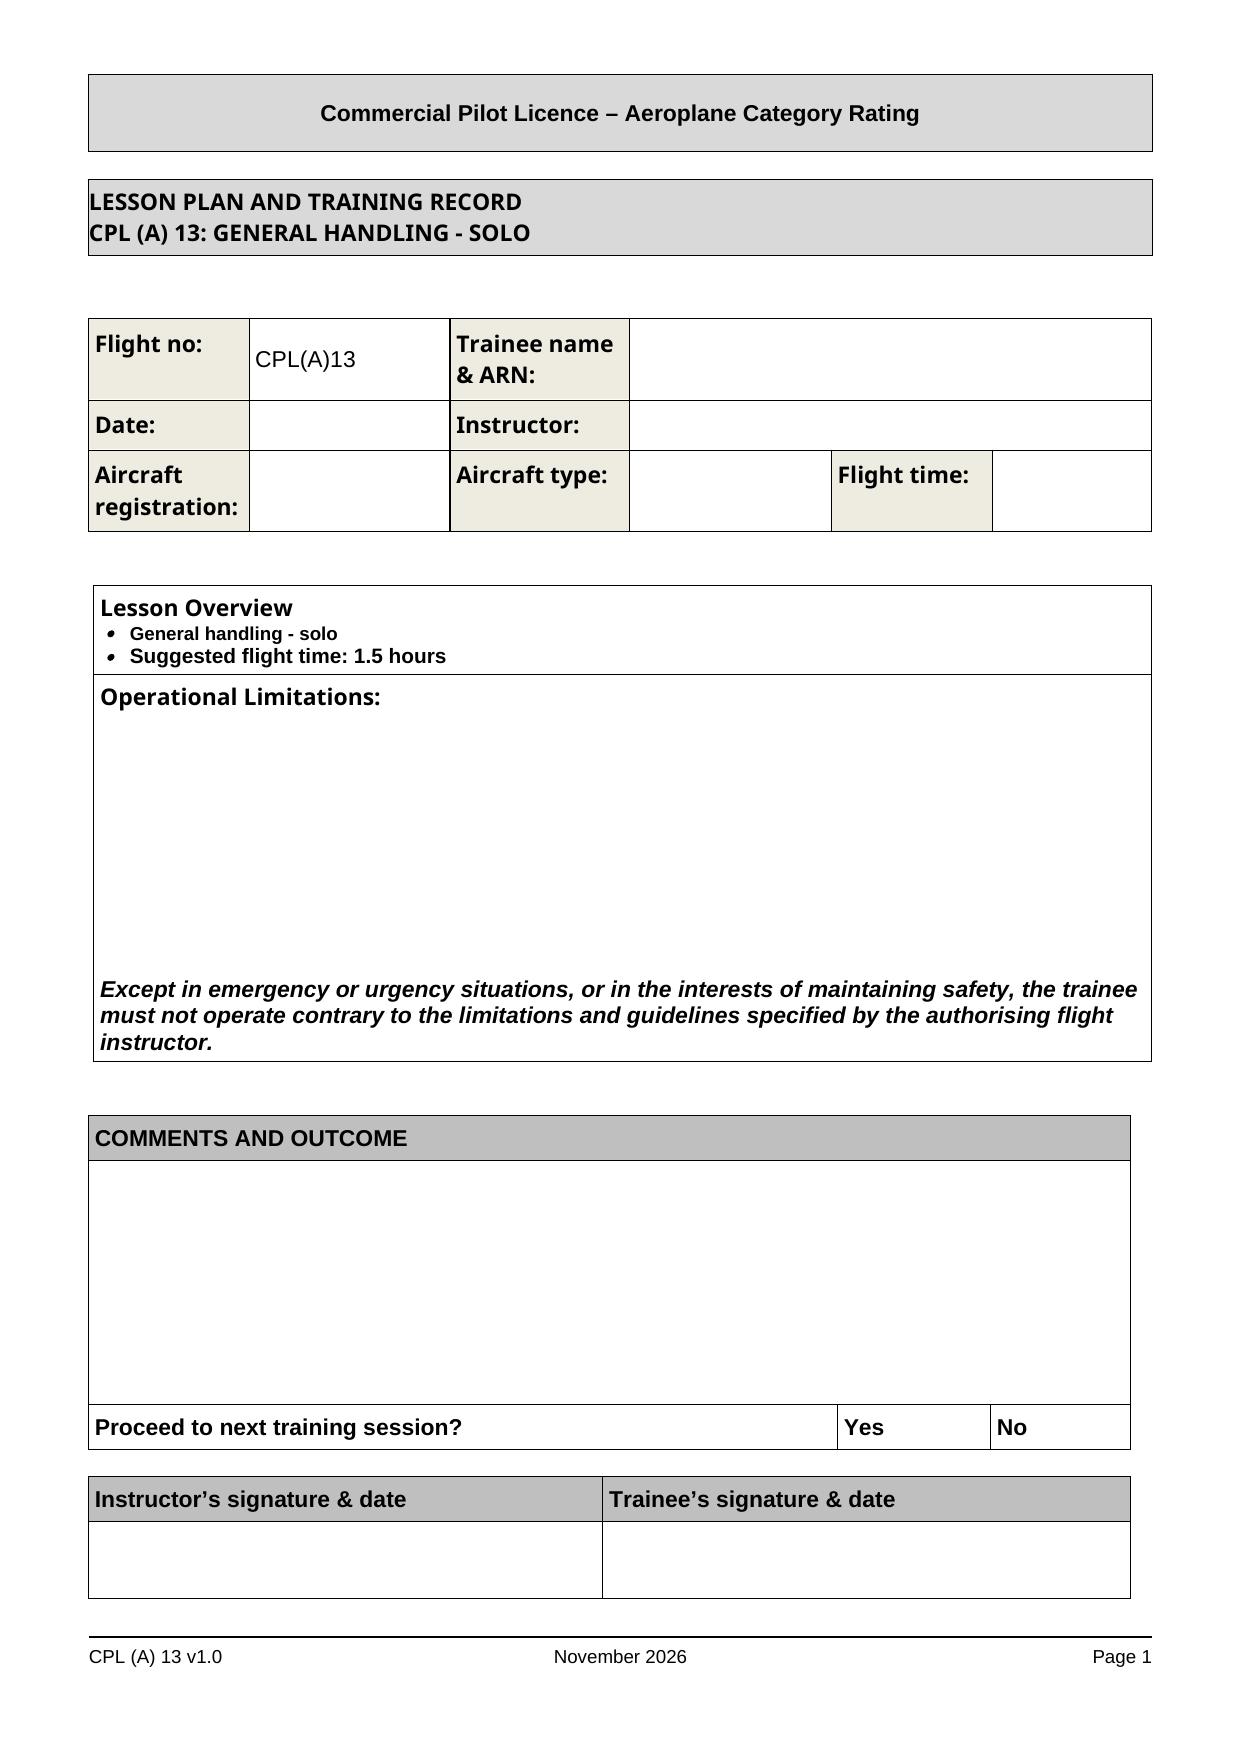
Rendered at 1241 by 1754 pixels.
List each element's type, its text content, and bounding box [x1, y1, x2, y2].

table_cell Flight time: [832, 451, 992, 531]
table_cell [89, 1522, 602, 1598]
table_cell [630, 451, 831, 531]
table_cell [630, 401, 1151, 449]
table_header Trainee name & ARN: [451, 319, 629, 399]
table_cell Instructor: [451, 401, 629, 449]
table_cell [89, 1161, 1130, 1404]
table_cell Operational Limitations: Except in emergency or urgency situations, or in the interests of maintaining safety, the trainee must not operate contrary to the limitations and guidelines specified by the authorising flight instructor. [94, 675, 1151, 1061]
table_header Instructor’s signature & date [89, 1477, 602, 1521]
table_cell Date: [89, 401, 249, 449]
table_cell Yes [838, 1405, 990, 1449]
table_header [630, 319, 1151, 399]
table_cell Proceed to next training session? [89, 1405, 837, 1449]
table_cell Aircraft registration: [89, 451, 249, 531]
table_cell [250, 401, 449, 449]
table_cell [603, 1522, 1130, 1598]
table_cell [250, 451, 449, 531]
table_cell Aircraft type: [451, 451, 629, 531]
table_header Flight no: [89, 319, 249, 399]
table_cell No [991, 1405, 1130, 1449]
table_header COMMENTS AND OUTCOME [89, 1116, 1130, 1160]
table_header CPL(A)13 [250, 319, 449, 399]
table_cell [993, 451, 1151, 531]
table_header Lesson Overview General handling - solo Suggested flight time: 1.5 hours [94, 586, 1151, 674]
table_header Trainee’s signature & date [603, 1477, 1130, 1521]
